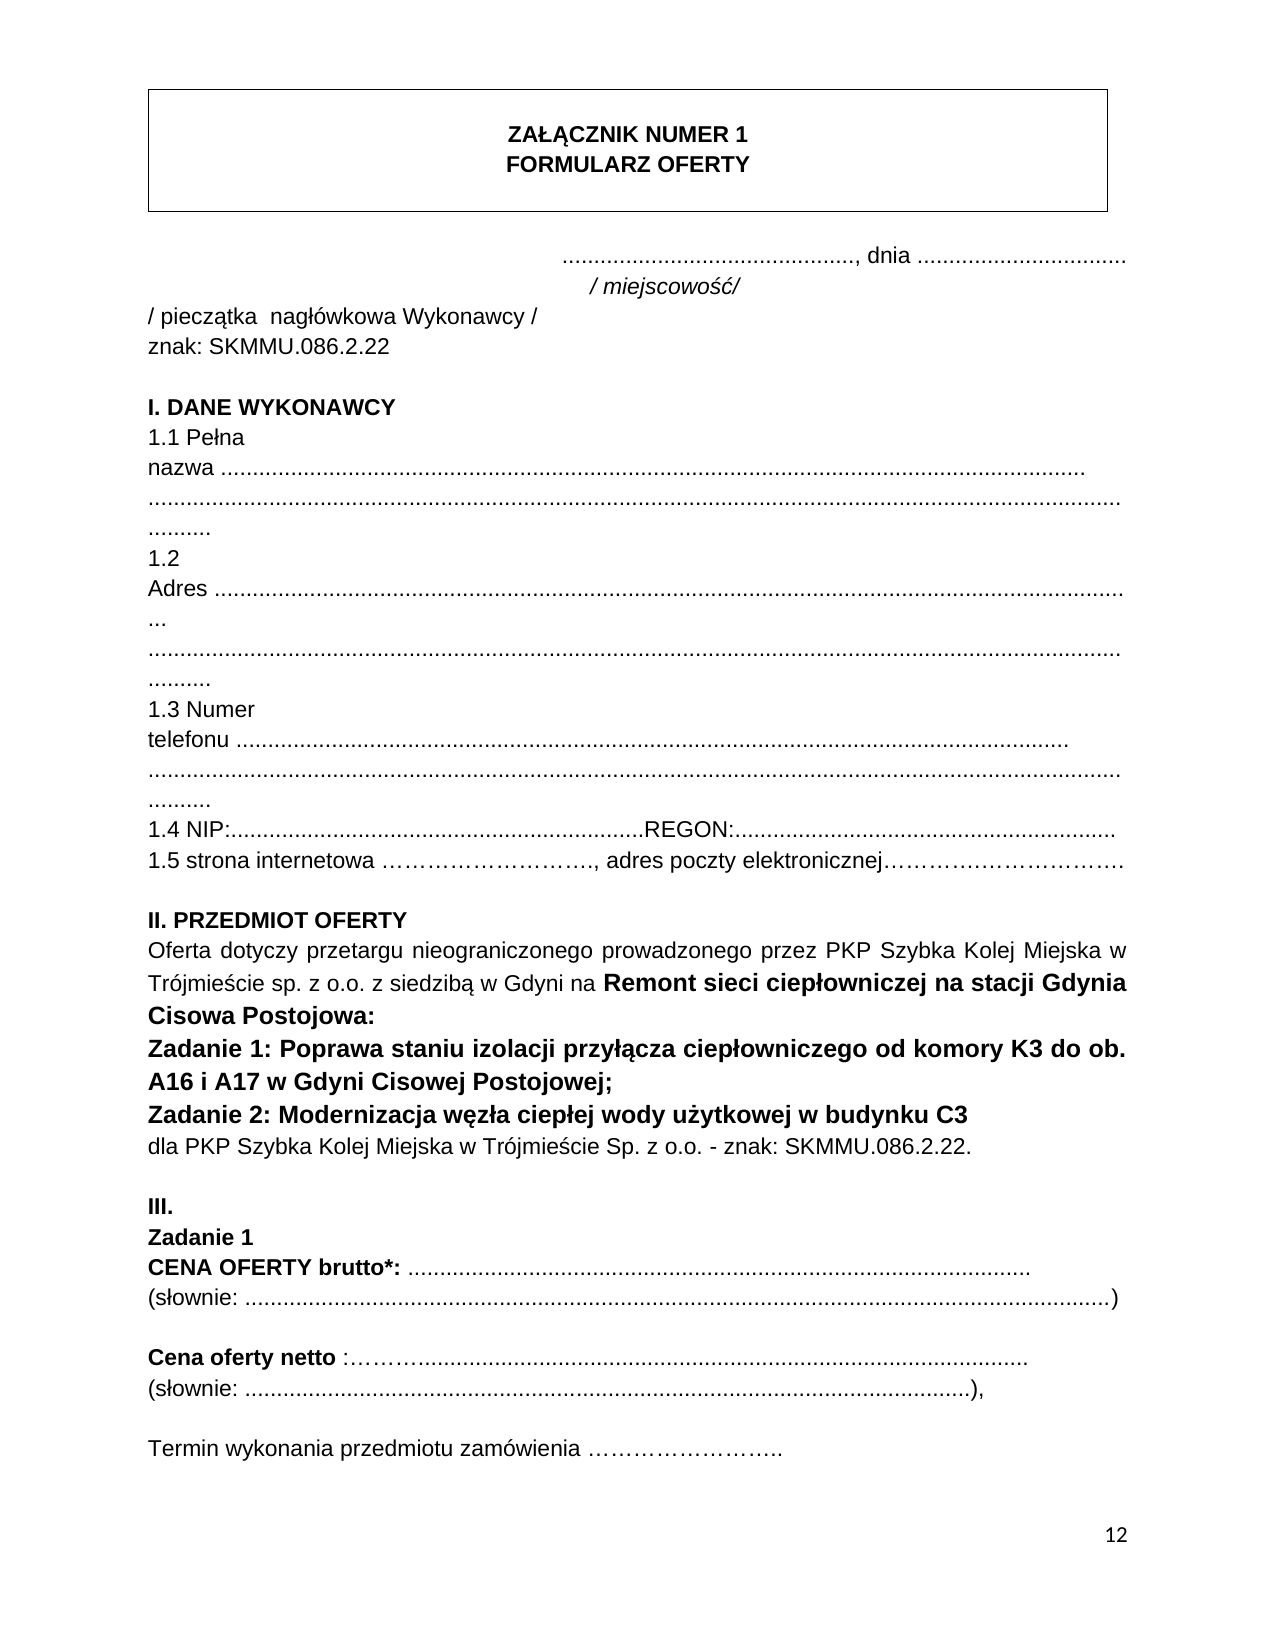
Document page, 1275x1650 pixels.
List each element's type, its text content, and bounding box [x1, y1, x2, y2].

text ................................................................................................................................................................... [148, 484, 1127, 541]
text Zadanie 2: Modernizacja węzła ciepłej wody użytkowej w budynku C3 [148, 1100, 1127, 1129]
text .............................................., dnia ................................. [148, 242, 1127, 269]
table_header ZAŁĄCZNIK NUMER 1 FORMULARZ OFERTY [149, 90, 1107, 211]
text 1.4 NIP:.................................................................REGON:............................................................ [148, 816, 1127, 843]
text Cena oferty netto :………................................................................................................ [148, 1344, 1127, 1371]
text II. PRZEDMIOT OFERTY [148, 907, 1127, 933]
text III. [148, 1193, 1127, 1220]
text ................................................................................................................................................................... [148, 635, 1127, 692]
text Oferta dotyczy przetargu nieograniczonego prowadzonego przez PKP Szybka Kolej Miejska w Trójmieście sp. z o.o. z siedzibą w Gdyni na Remont sieci ciepłowniczej na stacji Gdynia Cisowa Postojowa: [148, 937, 1127, 1029]
text ................................................................................................................................................................... [148, 756, 1127, 812]
text dla PKP Szybka Kolej Miejska w Trójmieście Sp. z o.o. - znak: SKMMU.086.2.22. [148, 1133, 1127, 1159]
text Zadanie 1: Poprawa staniu izolacji przyłącza ciepłowniczego od komory K3 do ob. A16 i A17 w Gdyni Cisowej Postojowej; [148, 1034, 1127, 1096]
text / pieczątka nagłówkowa Wykonawcy / [148, 303, 1127, 329]
text CENA OFERTY brutto*: .................................................................................................. [148, 1254, 1127, 1280]
text Termin wykonania przedmiotu zamówienia …………………….. [148, 1435, 1127, 1461]
text 1.2 Adres .................................................................................................................................................. [148, 544, 1127, 631]
text (słownie: ..................................................................................................................), [148, 1374, 1127, 1401]
text I. DANE WYKONAWCY [148, 393, 1127, 420]
text / miejscowość/ [324, 273, 1127, 299]
text 1.5 strona internetowa ………………………., adres poczty elektronicznej………….………………. [148, 847, 1127, 873]
text 1.1 Pełna nazwa ........................................................................................................................................ [148, 424, 1127, 480]
text (słownie: ........................................................................................................................................) [148, 1284, 1127, 1310]
text 1.3 Numer telefonu ................................................................................................................................... [148, 696, 1127, 752]
text znak: SKMMU.086.2.22 [148, 333, 1127, 359]
text Zadanie 1 [148, 1223, 1127, 1250]
